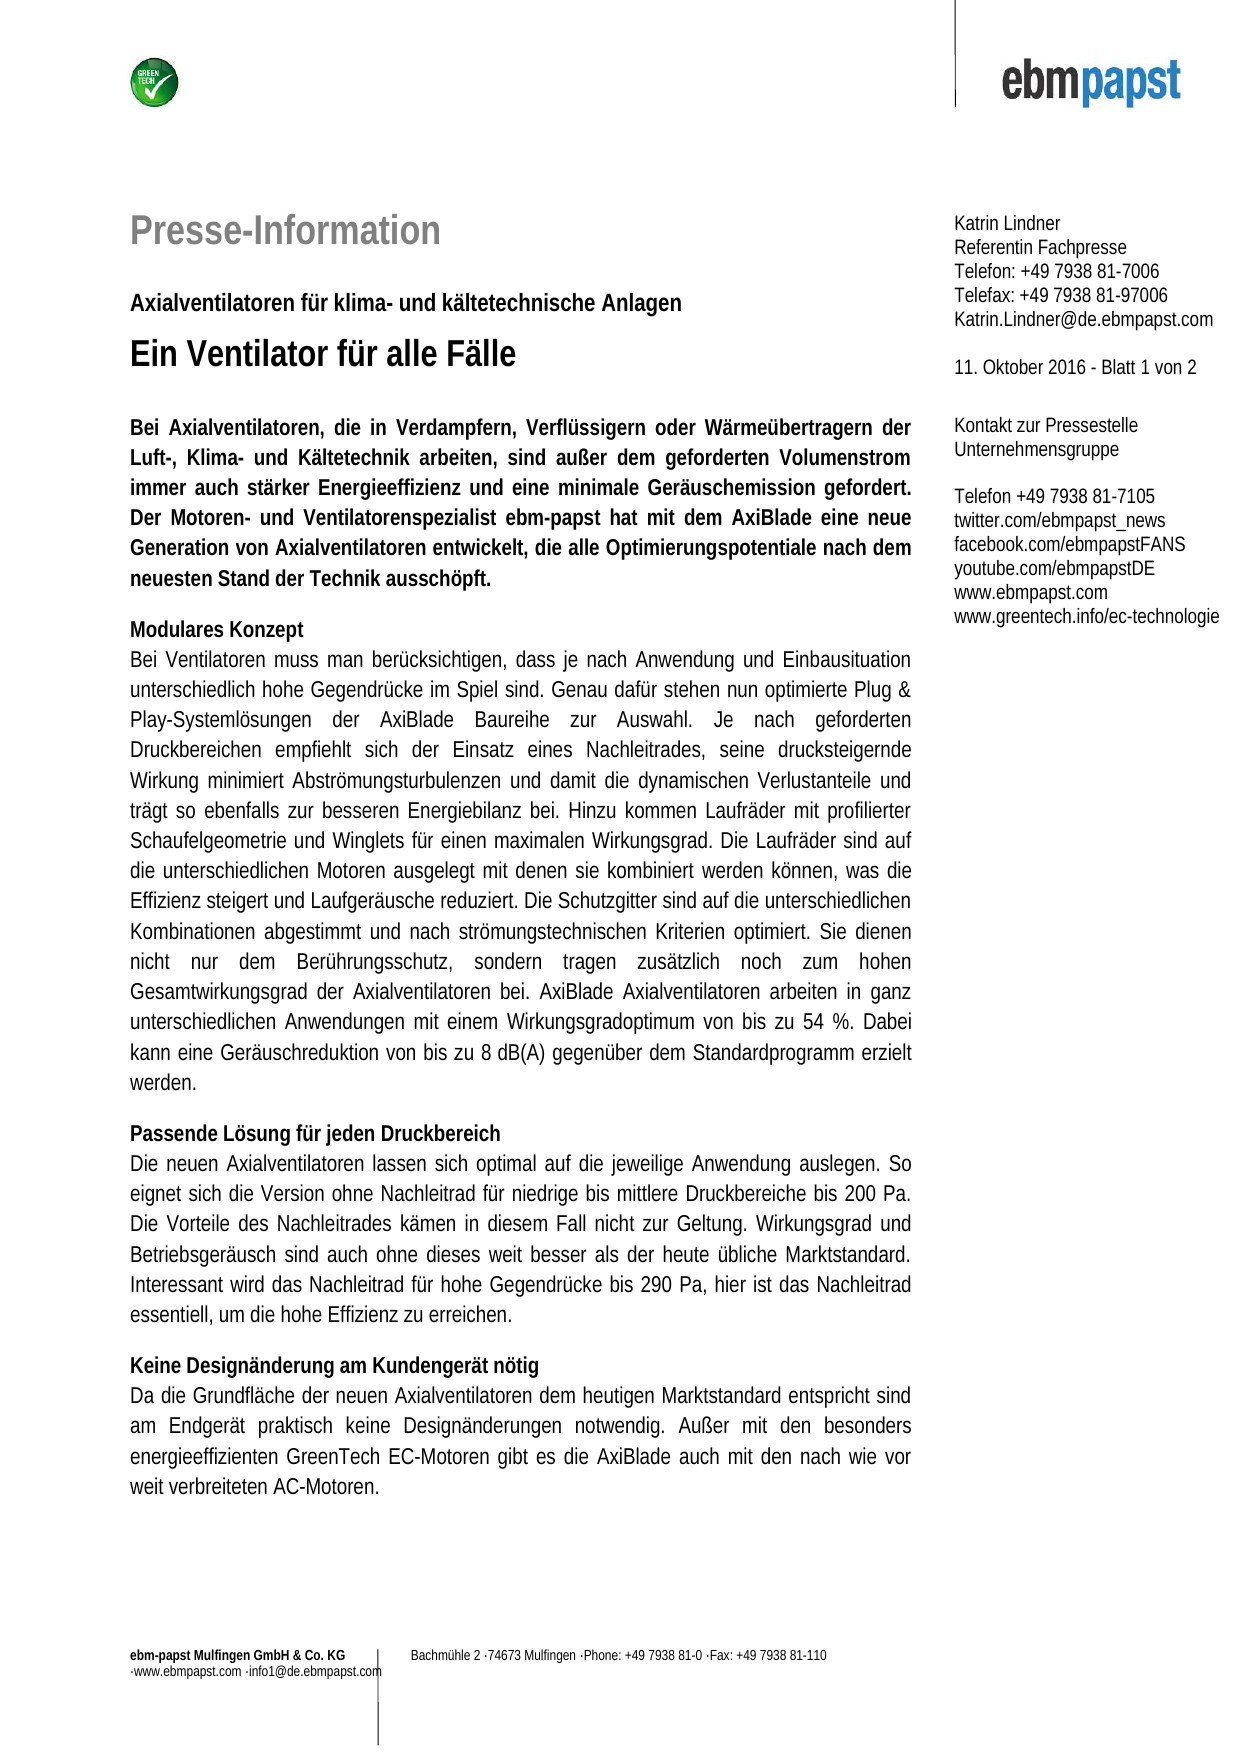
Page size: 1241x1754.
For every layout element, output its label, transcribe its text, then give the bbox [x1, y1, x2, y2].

picture [1001, 57, 1181, 109]
text Bei Ventilatoren muss man berücksichtigen, dass je nach Anwendung und Einbausituation unterschiedlich hohe Gegendrücke im Spiel sind. Genau dafür stehen nun optimierte Plug & Play-Systemlösungen der AxiBlade Baureihe zur Auswahl. Je nach geforderten Druckbereichen empfiehlt sich der Einsatz eines Nachleitrades, seine drucksteigernde Wirkung minimiert Abströmungsturbulenzen und damit die dynamischen Verlustanteile und trägt so ebenfalls zur besseren Energiebilanz bei. Hinzu kommen Laufräder mit profilierter Schaufelgeometrie und Winglets für einen maximalen Wirkungsgrad. Die Laufräder sind auf die unterschiedlichen Motoren ausgelegt mit denen sie kombiniert werden können, was die Effizienz steigert und Laufgeräusche reduziert. Die Schutzgitter sind auf die unterschiedlichen Kombinationen abgestimmt und nach strömungstechnischen Kriterien optimiert. Sie dienen nicht nur dem Berührungsschutz, sondern tragen zusätzlich noch zum hohen Gesamtwirkungsgrad der Axialventilatoren bei. AxiBlade Axialventilatoren arbeiten in ganz unterschiedlichen Anwendungen mit einem Wirkungsgradoptimum von bis zu 54 %. Dabei kann eine Geräuschreduktion von bis zu 8 dB(A) gegenüber dem Standardprogramm erzielt werden. [130, 646, 912, 1095]
text Da die Grundfläche der neuen Axialventilatoren dem heutigen Marktstandard entspricht sind am Endgerät praktisch keine Designänderungen notwendig. Außer mit den besonders energieeffizienten GreenTech EC-Motoren gibt es die AxiBlade auch mit den nach wie vor weit verbreiteten AC-Motoren. [130, 1382, 912, 1499]
picture [126, 55, 182, 111]
text Modulares Konzept [130, 616, 912, 642]
text Die neuen Axialventilatoren lassen sich optimal auf die jeweilige Anwendung auslegen. So eignet sich die Version ohne Nachleitrad für niedrige bis mittlere Druckbereiche bis 200 Pa. Die Vorteile des Nachleitrades kämen in diesem Fall nicht zur Geltung. Wirkungsgrad und Betriebsgeräusch sind auch ohne dieses weit besser als der heute übliche Marktstandard. Interessant wird das Nachleitrad für hohe Gegendrücke bis 290 Pa, hier ist das Nachleitrad essentiell, um die hohe Effizienz zu erreichen. [130, 1150, 912, 1327]
text Keine Designänderung am Kundengerät nötig [130, 1352, 912, 1378]
text Bei Axialventilatoren, die in Verdampfern, Verflüssigern oder Wärmeübertragern der Luft-, Klima- und Kältetechnik arbeiten, sind außer dem geforderten Volumenstrom immer auch stärker Energieeffizienz und eine minimale Geräuschemission gefordert. Der Motoren- und Ventilatorenspezialist ebm-papst hat mit dem AxiBlade eine neue Generation von Axialventilatoren entwickelt, die alle Optimierungspotentiale nach dem neuesten Stand der Technik ausschöpft. [130, 413, 912, 591]
text Passende Lösung für jeden Druckbereich [130, 1120, 912, 1146]
